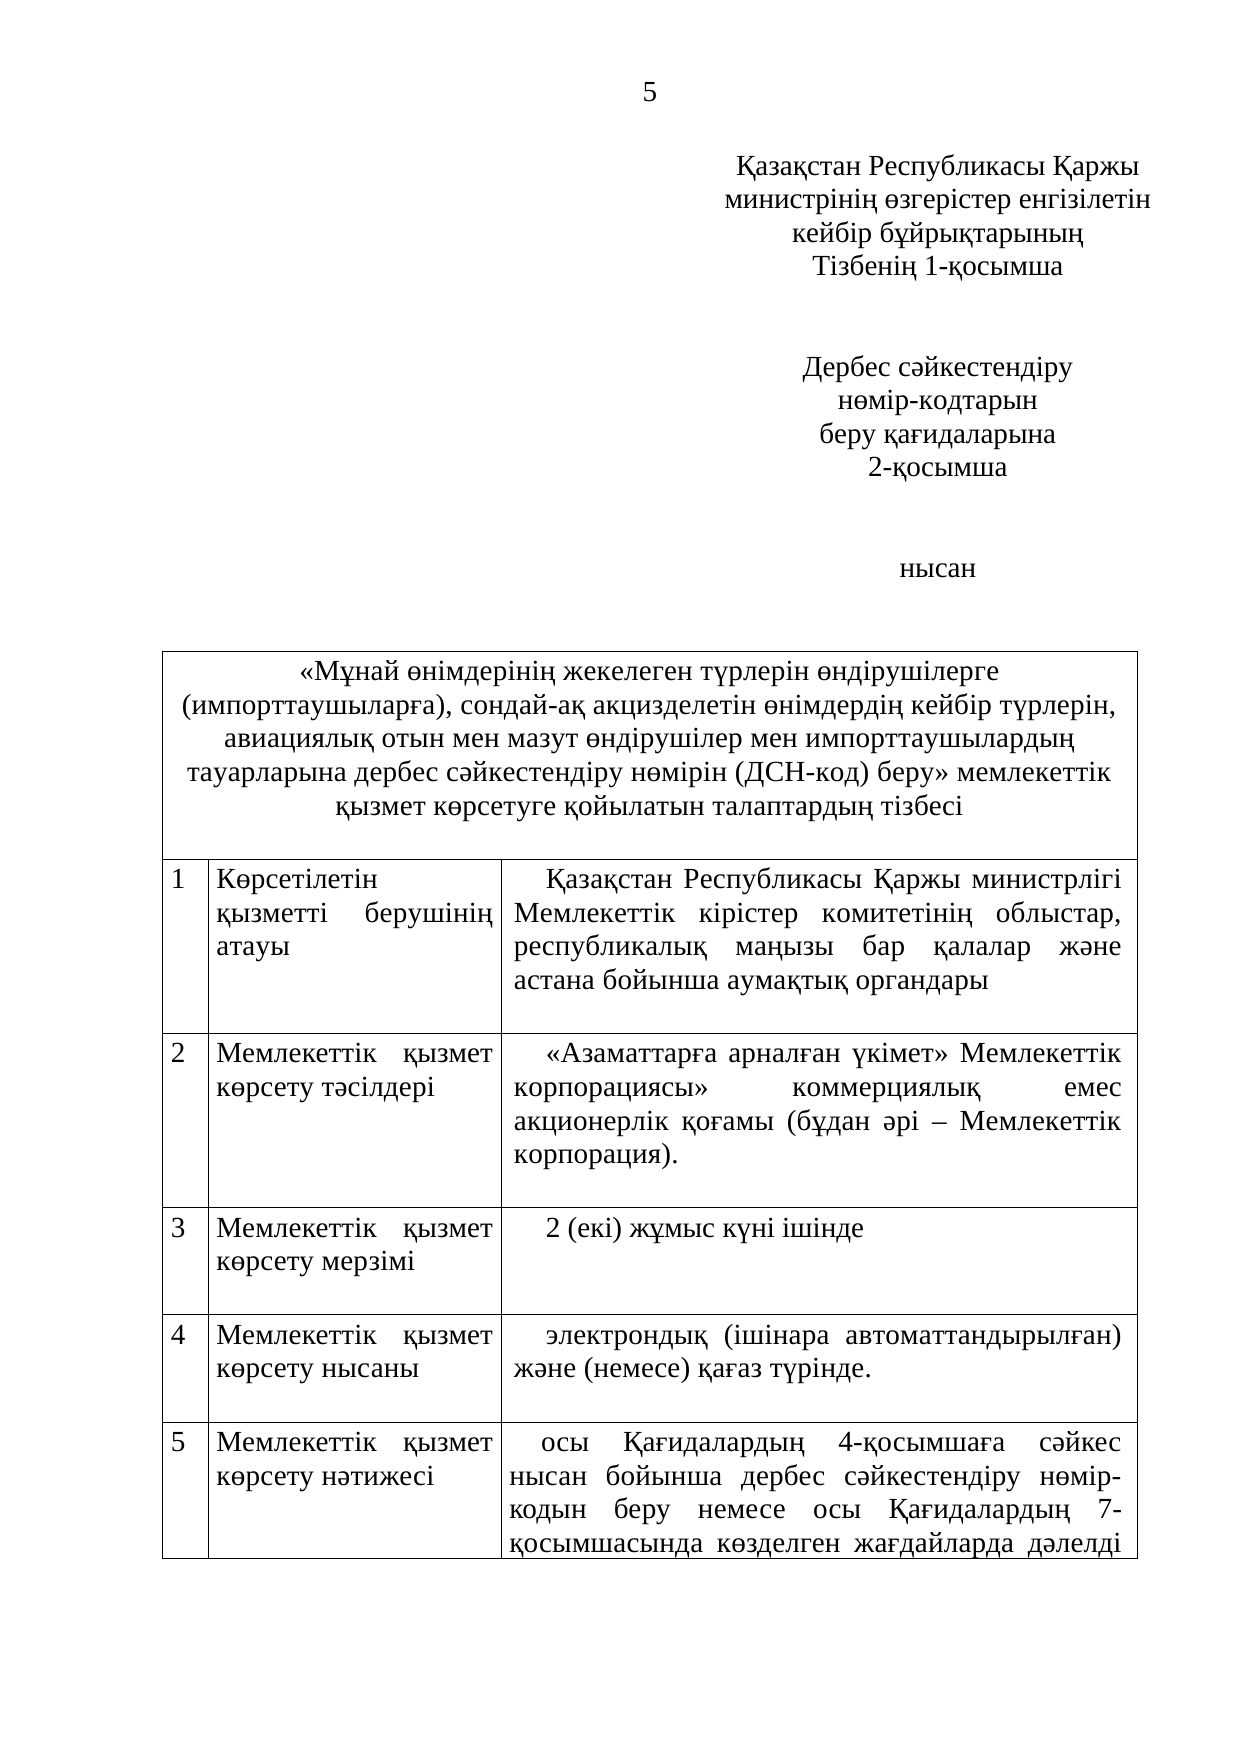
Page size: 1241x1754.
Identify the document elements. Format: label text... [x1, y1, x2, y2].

table_cell электрондық (ішінара автоматтандырылған) және (немесе) қағаз түрінде. [502, 1315, 1137, 1422]
text Қазақстан Республикасы Қаржы министрінің өзгерістер енгізілетін кейбір бұйрықтарының [724, 148, 1152, 248]
table_cell Қазақстан Республикасы Қаржы министрлігі Мемлекеттік кірістер комитетінің облыстар, республикалық маңызы бар қалалар және астана бойынша аумақтық органдары [502, 860, 1137, 1033]
table_cell 1 [163, 860, 208, 1033]
text Дербес сәйкестендіру [724, 349, 1152, 382]
table_cell «Азаматтарға арналған үкімет» Мемлекеттік корпорациясы» коммерциялық емес акционерлік қоғамы (бұдан әрі – Мемлекеттік корпорация). [502, 1034, 1137, 1207]
text беру қағидаларына [724, 416, 1152, 449]
table_cell 2 (екі) жұмыс күні ішінде [502, 1208, 1137, 1314]
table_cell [209, 1423, 501, 1558]
table_cell 2 [163, 1034, 208, 1207]
text нөмір-кодтарын [724, 382, 1152, 416]
text Тізбенің 1-қосымша [724, 248, 1152, 282]
text нысан [148, 550, 1152, 584]
table_cell Көрсетілетін қызметті берушінің атауы [209, 860, 501, 1033]
table_header «Мұнай өнімдерінің жекелеген түрлерін өндірушілерге (импорттаушыларға), сондай-ақ акцизделетін өнімдердің кейбір түрлерін, авиациялық отын мен мазут өндірушілер мен импорттаушылардың тауарларына дербес сәйкестендіру нөмірін (ДСН-код) беру» мемлекеттік қызмет көрсетуге қойылатын талаптардың тізбесі [163, 652, 1137, 859]
table_cell Мемлекеттік қызмет көрсету тәсілдері [209, 1034, 501, 1207]
text 2-қосымша [724, 449, 1152, 483]
table_cell 5 [163, 1423, 208, 1558]
table_cell 4 [163, 1315, 208, 1422]
table_cell Мемлекеттік қызмет көрсету мерзімі [209, 1208, 501, 1314]
table_cell Мемлекеттік қызмет көрсету нысаны [209, 1315, 501, 1422]
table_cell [502, 1423, 1137, 1558]
table_cell 3 [163, 1208, 208, 1314]
